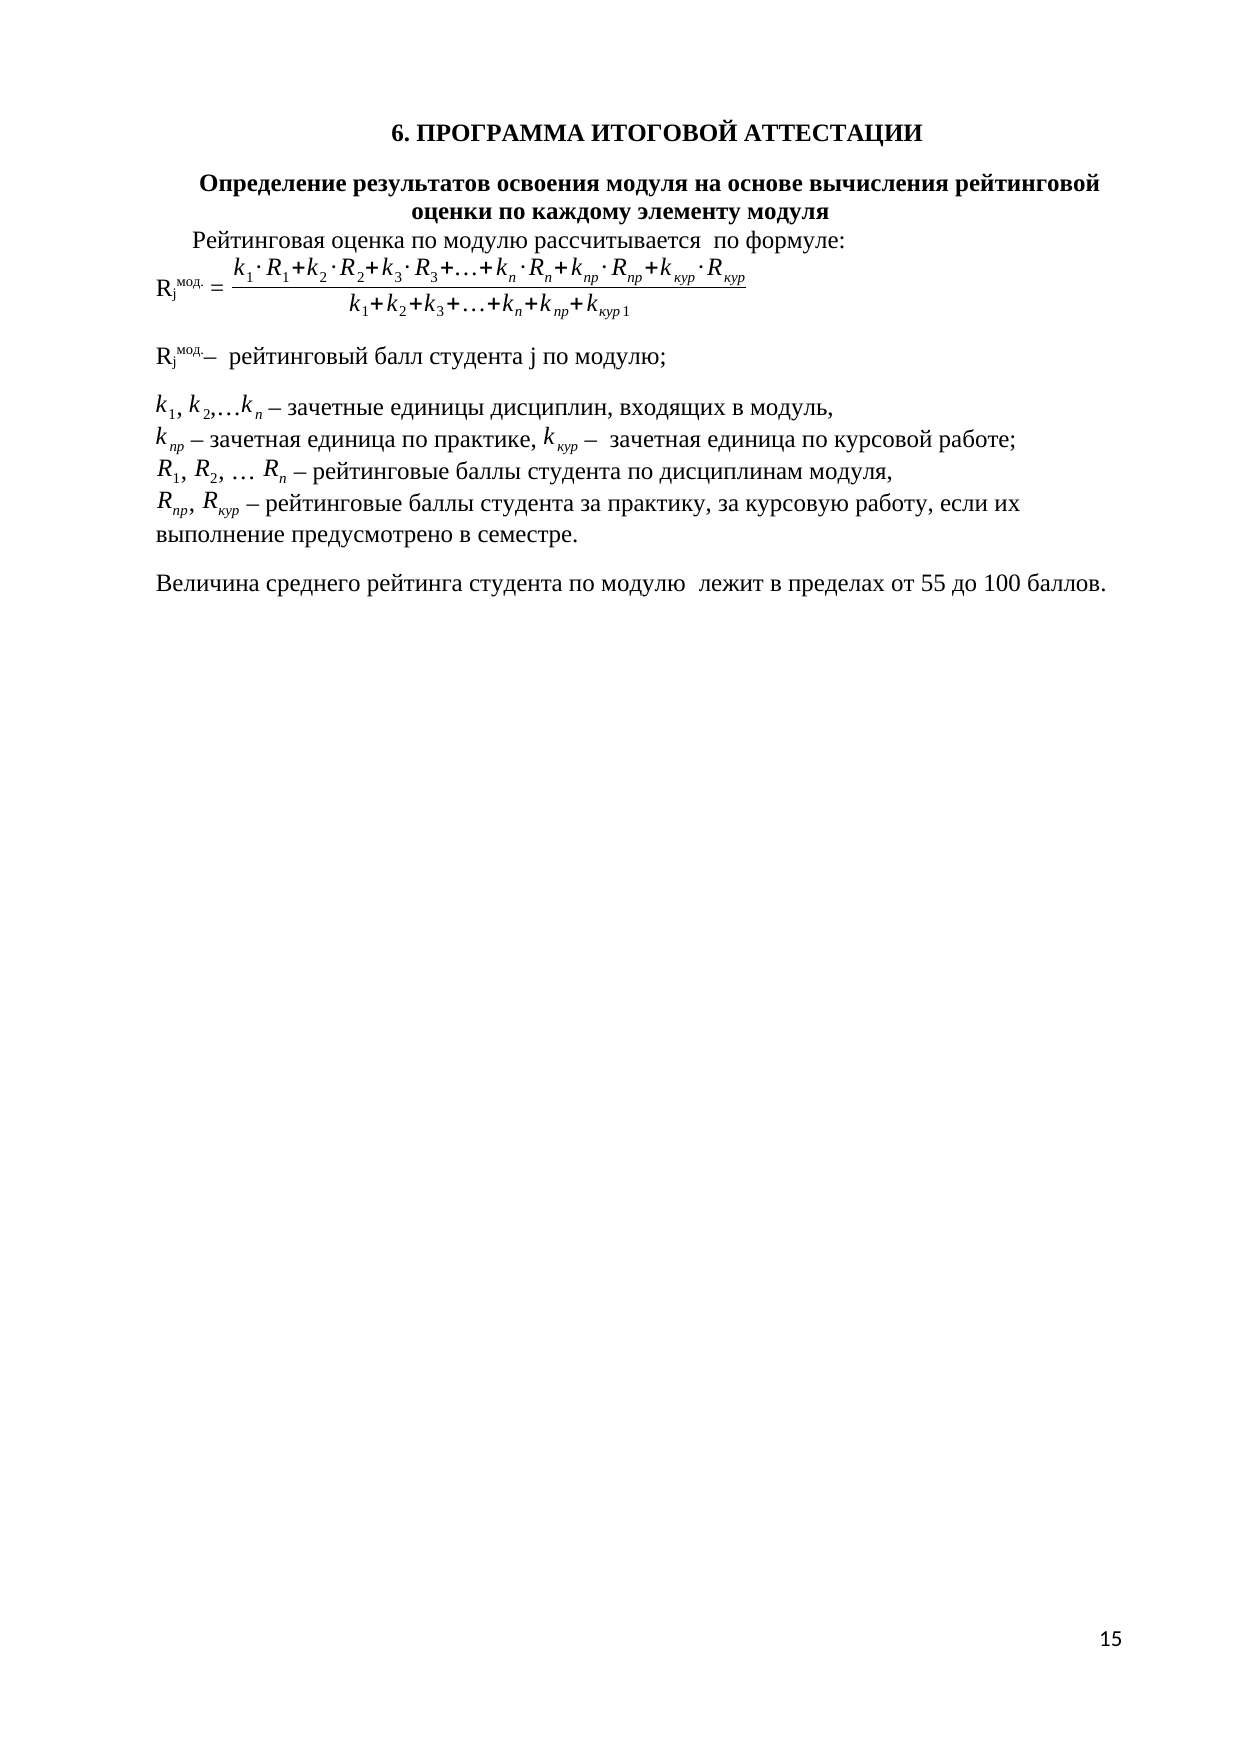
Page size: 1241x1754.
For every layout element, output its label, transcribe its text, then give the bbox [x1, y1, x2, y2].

text Rjмод.– рейтинговый балл студента j по модулю; [156, 341, 1122, 370]
text Rjмод. = [156, 254, 1122, 320]
text , – рейтинговые баллы студента за практику, за курсовую работу, если их выполнение предусмотрено в семестре. [156, 487, 1122, 547]
text , , … – рейтинговые баллы студента по дисциплинам модуля, [156, 455, 1122, 487]
text 6. ПРОГРАММА ИТОГОВОЙ АТТЕСТАЦИИ [118, 118, 1122, 147]
text – зачетная единица по практике, – зачетная единица по курсовой работе; [156, 423, 1122, 455]
text Величина среднего рейтинга студента по модулю лежит в пределах от 55 до 100 баллов. [156, 568, 1122, 597]
text Определение результатов освоения модуля на основе вычисления рейтинговой оценки по каждому элементу модуля [118, 168, 1122, 225]
text , ,… – зачетные единицы дисциплин, входящих в модуль, [156, 391, 1122, 423]
text Рейтинговая оценка по модулю рассчитывается по формуле: [118, 225, 1122, 254]
